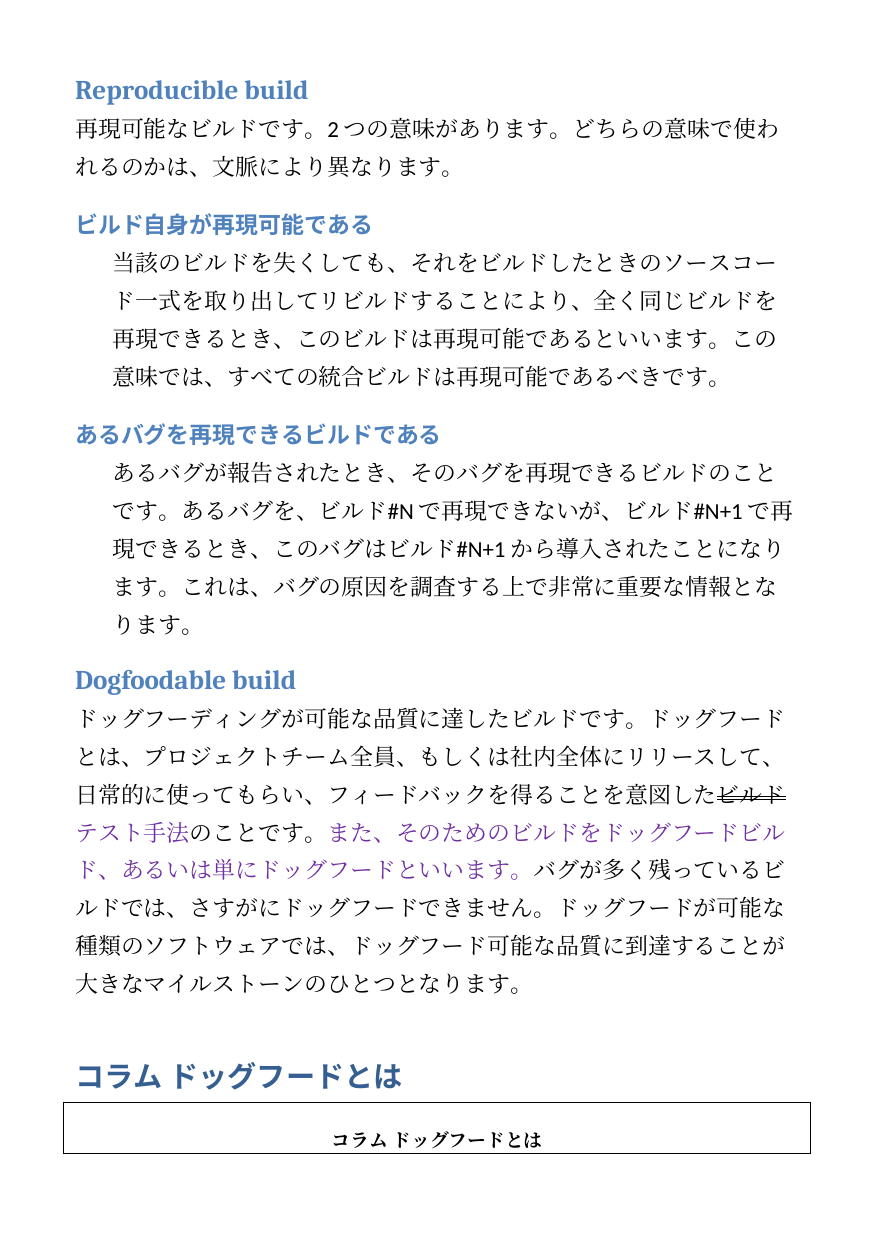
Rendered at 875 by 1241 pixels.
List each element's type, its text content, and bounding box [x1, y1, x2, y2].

subtitle Dogfoodable build [75, 665, 799, 697]
list 当該のビルドを失くしても、それをビルドしたときのソースコード一式を取り出してリビルドすることにより、全く同じビルドを再現できるとき、このビルドは再現可能であるといいます。この意味では、すべての統合ビルドは再現可能であるべきです。 [112, 245, 799, 392]
text 再現可能なビルドです。2つの意味があります。どちらの意味で使われるのかは、文脈により異なります。 [75, 111, 799, 181]
subtitle ビルド自身が再現可能である [75, 207, 799, 240]
list あるバグが報告されたとき、そのバグを再現できるビルドのことです。あるバグを、ビルド#Nで再現できないが、ビルド#N+1で再現できるとき、このバグはビルド#N+1から導入されたことになります。これは、バグの原因を調査する上で非常に重要な情報となります。 [112, 456, 799, 640]
subtitle あるバグを再現できるビルドである [75, 417, 799, 451]
subtitle コラム ドッグフードとは [75, 1054, 799, 1096]
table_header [64, 1103, 810, 1153]
subtitle Reproducible build [75, 75, 799, 106]
text ドッグフーディングが可能な品質に達したビルドです。ドッグフードとは、プロジェクトチーム全員、もしくは社内全体にリリースして、日常的に使ってもらい、フィードバックを得ることを意図したビルドテスト手法のことです。また、そのためのビルドをドッグフードビルド、あるいは単にドッグフードといいます。バグが多く残っているビルドでは、さすがにドッグフードできません。ドッグフードが可能な種類のソフトウェアでは、ドッグフード可能な品質に到達することが大きなマイルストーンのひとつとなります。 [75, 701, 799, 999]
